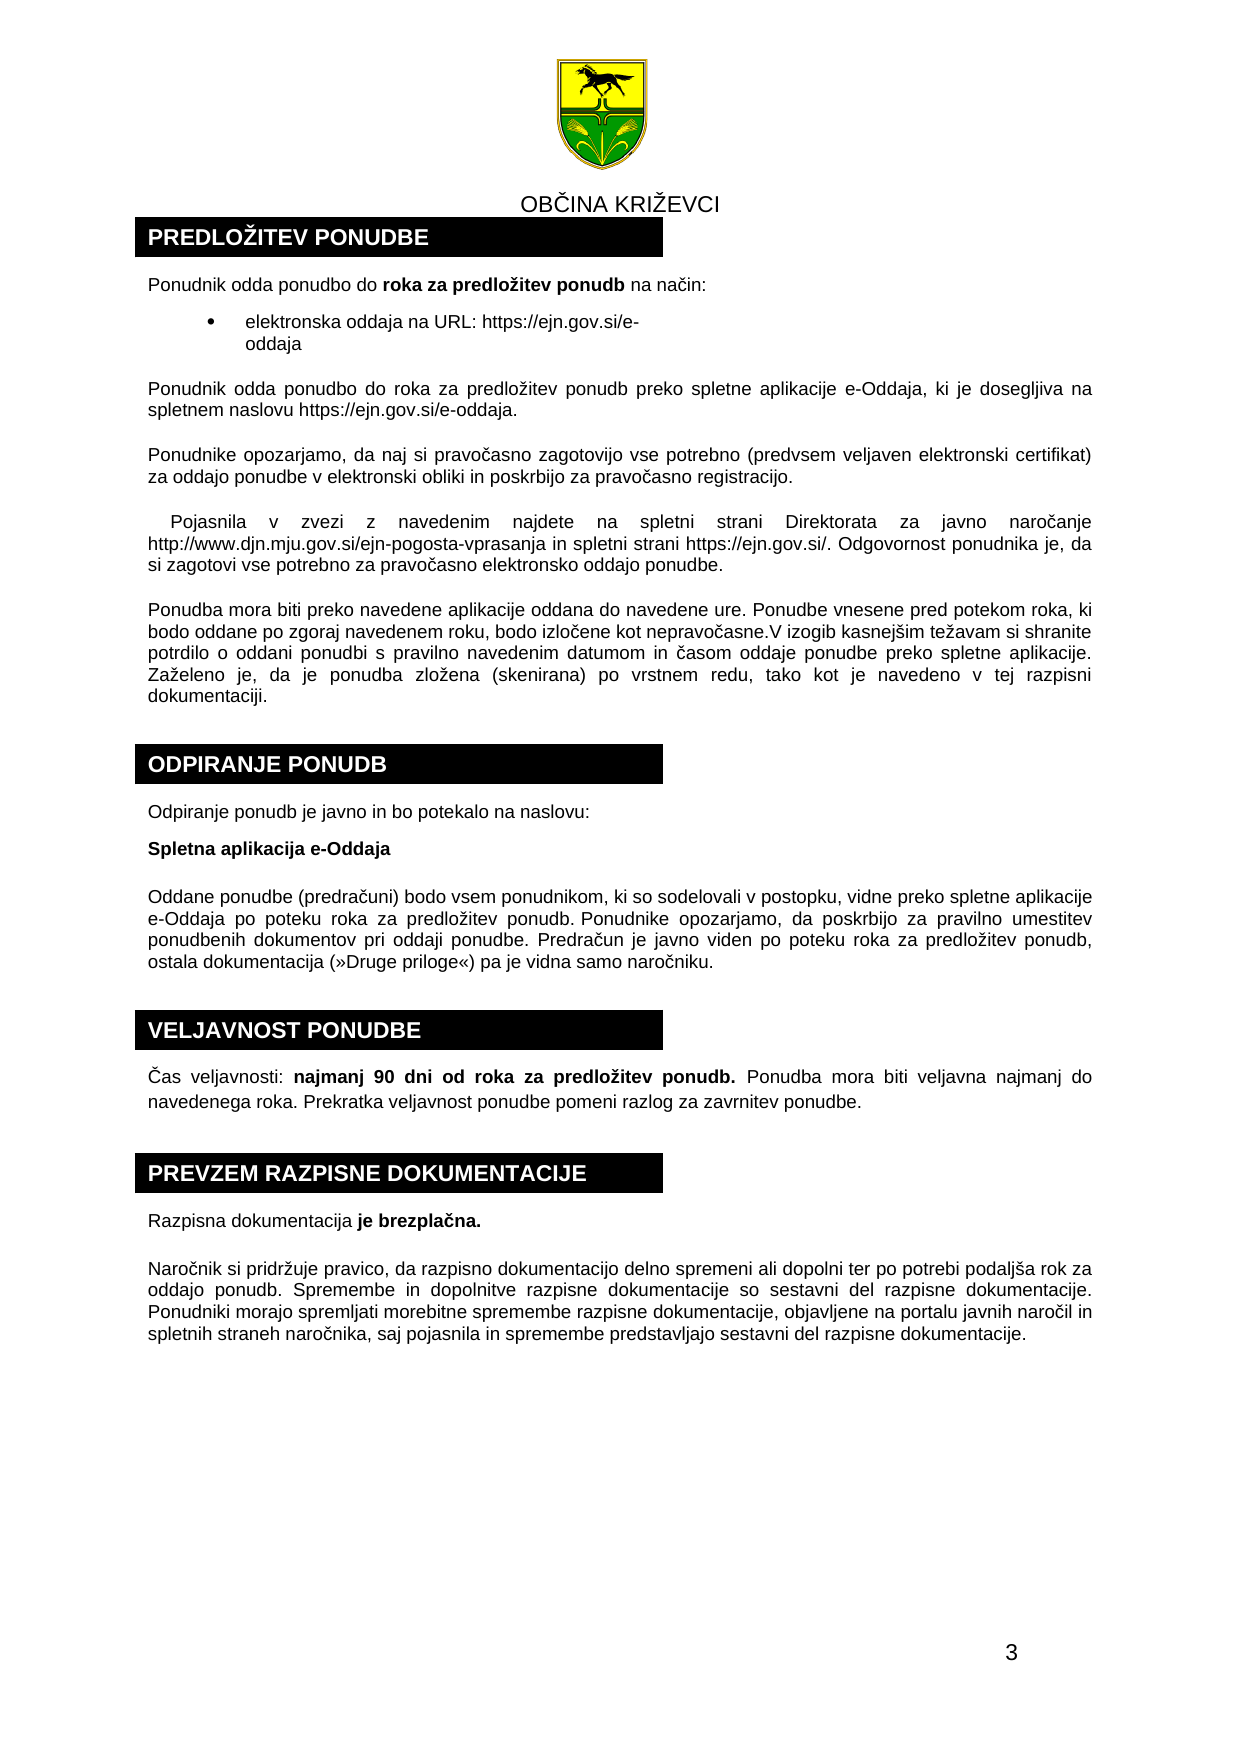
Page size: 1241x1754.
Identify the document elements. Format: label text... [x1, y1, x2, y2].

subtitle PREVZEM RAZPISNE DOKUMENTACIJE [140, 1158, 658, 1188]
text Pojasnila v zvezi z navedenim najdete na spletni strani Direktorata za javno naročanje http://www.djn.mju.gov.si/ejn-pogosta-vprasanja in spletni strani https://ejn.gov.si/. Odgovornost ponudnika je, da si zagotovi vse potrebno za pravočasno elektronsko oddajo ponudbe. [148, 511, 1092, 576]
text Naročnik si pridržuje pravico, da razpisno dokumentacijo delno spremeni ali dopolni ter po potrebi podaljša rok za oddajo ponudb. Spremembe in dopolnitve razpisne dokumentacije so sestavni del razpisne dokumentacije. Ponudniki morajo spremljati morebitne spremembe razpisne dokumentacije, objavljene na portalu javnih naročil in spletnih straneh naročnika, saj pojasnila in spremembe predstavljajo sestavni del razpisne dokumentacije. [148, 1258, 1092, 1344]
subtitle PREDLOŽITEV PONUDBE [140, 222, 658, 253]
text Ponudba mora biti preko navedene aplikacije oddana do navedene ure. Ponudbe vnesene pred potekom roka, ki bodo oddane po zgoraj navedenem roku, bodo izločene kot nepravočasne.V izogib kasnejšim težavam si shranite potrdilo o oddani ponudbi s pravilno navedenim datumom in časom oddaje ponudbe preko spletne aplikacije. Zaželeno je, da je ponudba zložena (skenirana) po vrstnem redu, tako kot je navedeno v tej razpisni dokumentaciji. [148, 599, 1092, 707]
text Ponudnik odda ponudbo do roka za predložitev ponudb na način: [148, 274, 1092, 295]
text Oddane ponudbe (predračuni) bodo vsem ponudnikom, ki so sodelovali v postopku, vidne preko spletne aplikacije e-Oddaja po poteku roka za predložitev ponudb. Ponudnike opozarjamo, da poskrbijo za pravilno umestitev ponudbenih dokumentov pri oddaji ponudbe. Predračun je javno viden po poteku roka za predložitev ponudb, ostala dokumentacija (»Druge priloge«) pa je vidna samo naročniku. [148, 886, 1092, 972]
text Čas veljavnosti: najmanj 90 dni od roka za predložitev ponudb. Ponudba mora biti veljavna najmanj do navedenega roka. Prekratka veljavnost ponudbe pomeni razlog za zavrnitev ponudbe. [148, 1066, 1092, 1112]
text Odpiranje ponudb je javno in bo potekalo na naslovu: [148, 801, 1092, 822]
text Ponudnike opozarjamo, da naj si pravočasno zagotovijo vse potrebno (predvsem veljaven elektronski certifikat) za oddajo ponudbe v elektronski obliki in poskrbijo za pravočasno registracijo. [148, 444, 1092, 487]
text Razpisna dokumentacija je brezplačna. [148, 1209, 1092, 1231]
picture [556, 59, 648, 170]
table_header elektronska oddaja na URL: https://ejn.gov.si/e-oddaja [159, 311, 707, 354]
text Ponudnik odda ponudbo do roka za predložitev ponudb preko spletne aplikacije e-Oddaja, ki je dosegljiva na spletnem naslovu https://ejn.gov.si/e-oddaja. [148, 378, 1092, 421]
subtitle ODPIRANJE PONUDB [140, 749, 658, 779]
subtitle VELJAVNOST PONUDBE [140, 1015, 658, 1045]
text Spletna aplikacija e-Oddaja [148, 838, 1092, 859]
